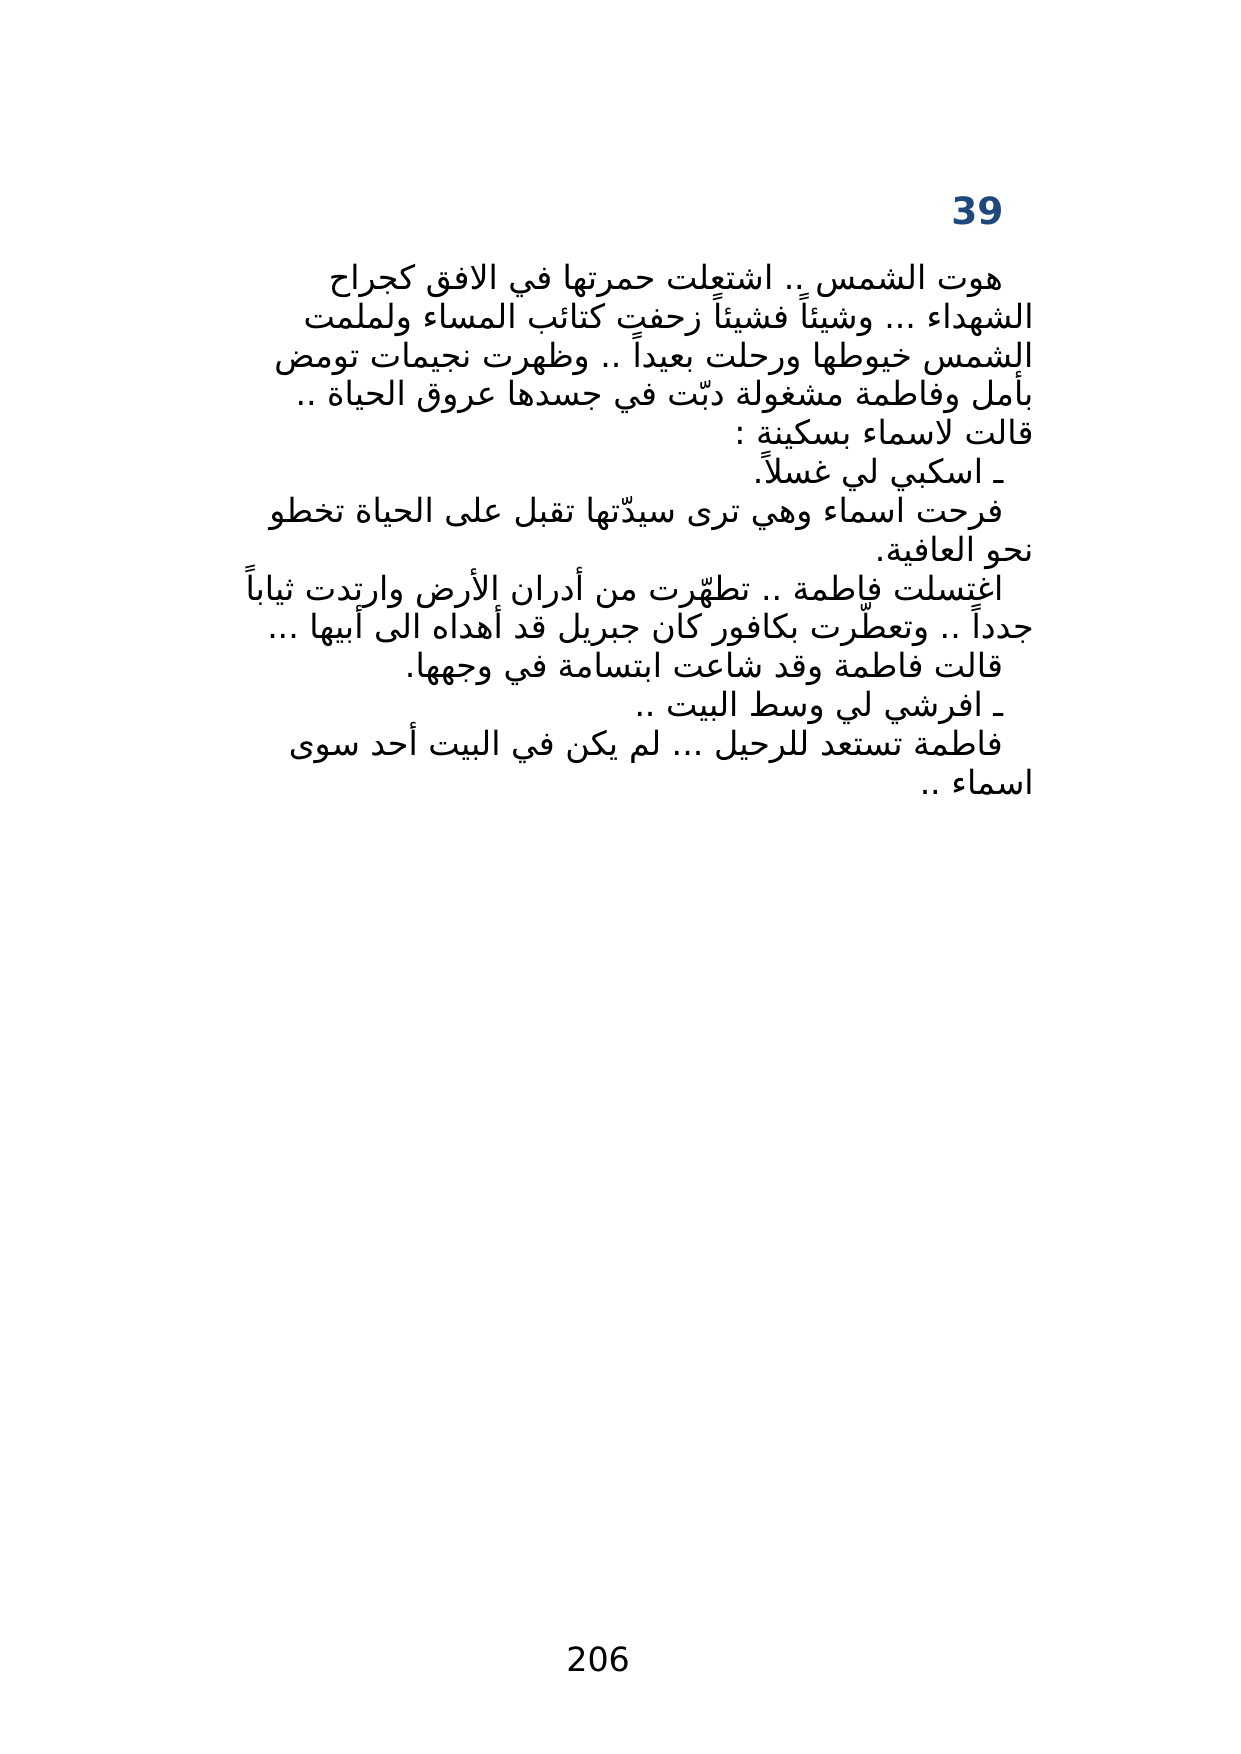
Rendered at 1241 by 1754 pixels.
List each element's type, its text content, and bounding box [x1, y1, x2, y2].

text ـ افرشي لي وسط البيت .. [222, 686, 1033, 724]
text اغتسلت فاطمة .. تطهّرت من أدران الأرض وارتدت ثياباً جدداً .. وتعطّرت بكافور كان جبريل قد أهداه الى أبيها ... [222, 569, 1033, 647]
text فاطمة تستعد للرحيل ... لم يكن في البيت أحد سوى اسماء .. [222, 724, 1033, 802]
text ـ اسكبي لي غسلاً. [222, 453, 1033, 491]
text هوت الشمس .. اشتعلت حمرتها في الافق كجراح الشهداء ... وشيئاً فشيئاً زحفت كتائب المساء ولملمت الشمس خيوطها ورحلت بعيداً .. وظهرت نجيمات تومض بأمل وفاطمة مشغولة دبّت في جسدها عروق الحياة .. قالت لاسماء بسكينة : [222, 258, 1033, 453]
text فرحت اسماء وهي ترى سيدّتها تقبل على الحياة تخطو نحو العافية. [222, 491, 1033, 569]
subtitle 39 [222, 190, 1033, 233]
text قالت فاطمة وقد شاعت ابتسامة في وجهها. [222, 647, 1033, 686]
